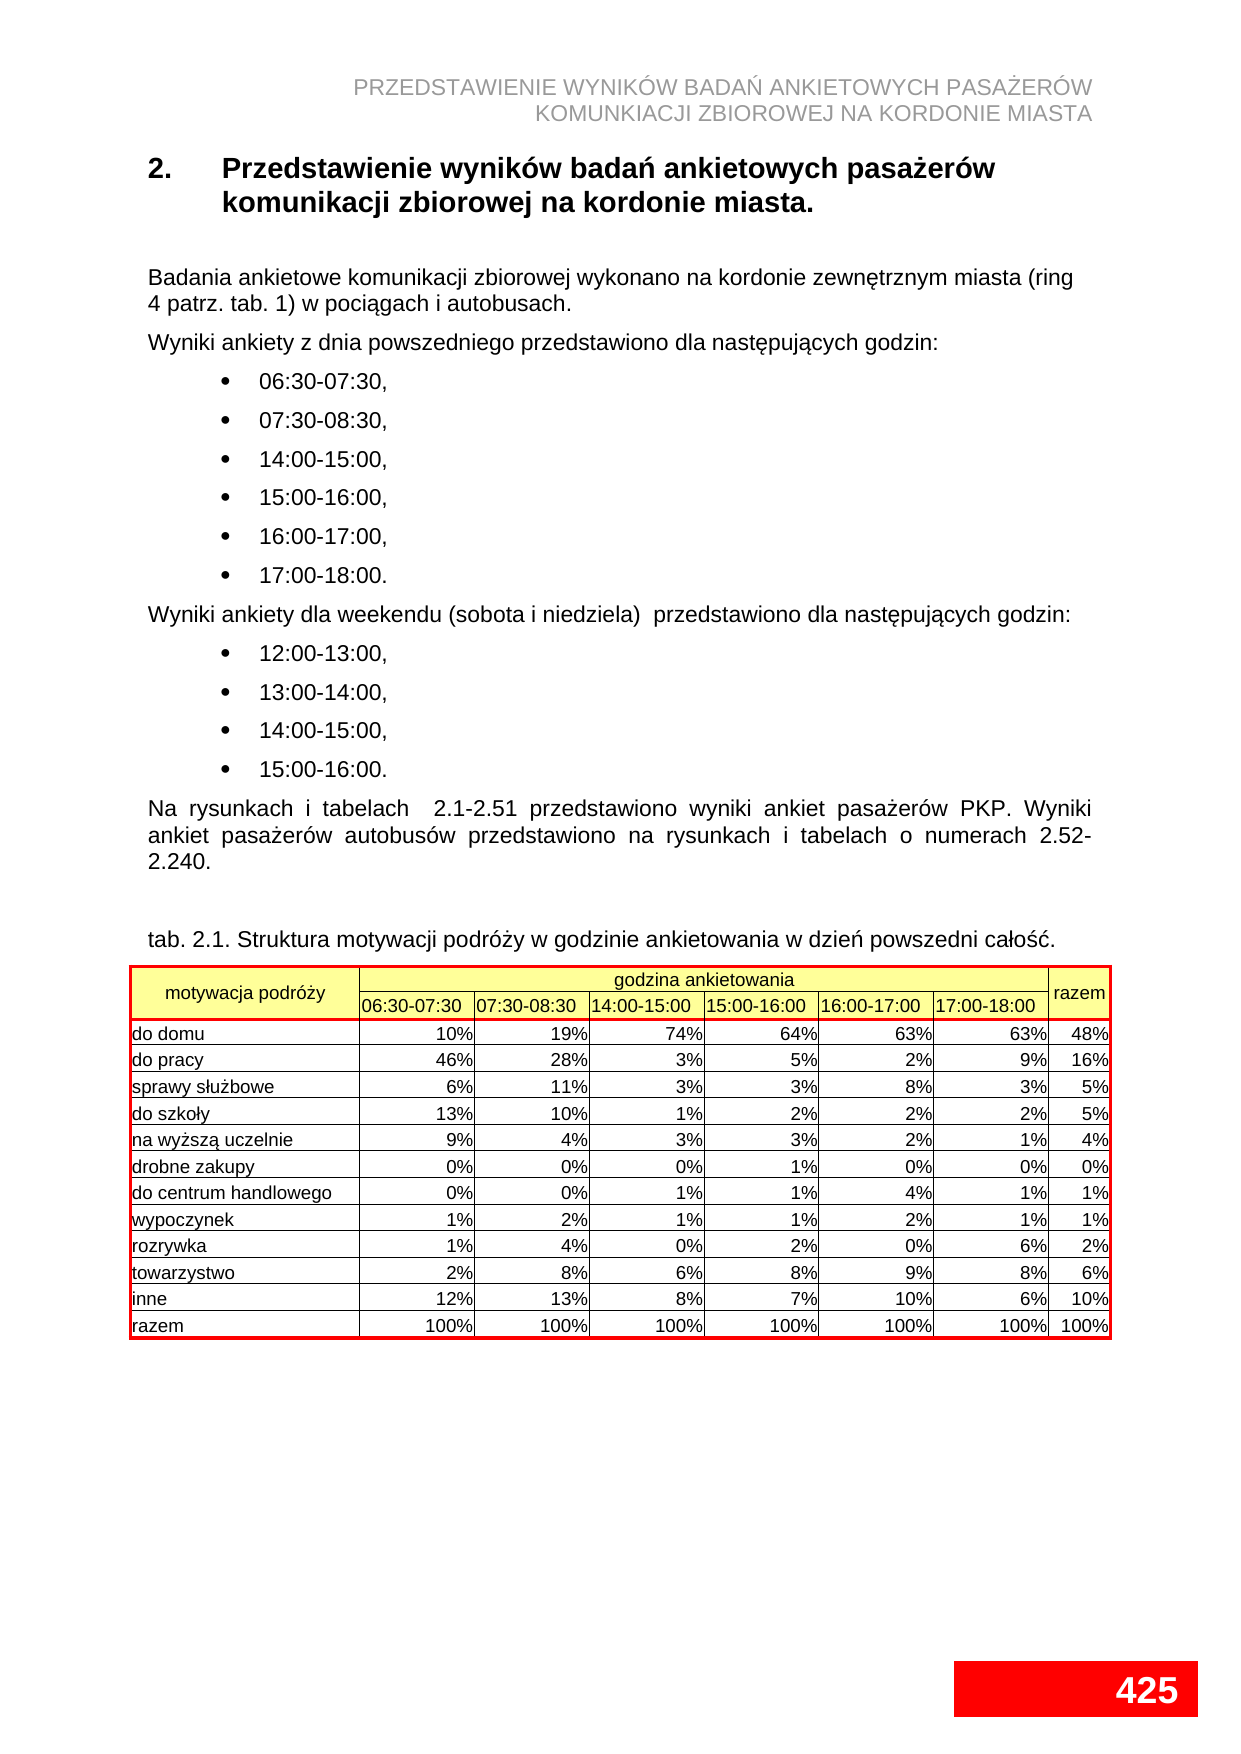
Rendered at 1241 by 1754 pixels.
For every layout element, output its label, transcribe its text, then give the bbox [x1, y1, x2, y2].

table_cell 2% [475, 1205, 589, 1230]
table_cell 0% [360, 1178, 474, 1203]
table_cell 3% [934, 1072, 1048, 1097]
table_cell 0% [590, 1231, 704, 1257]
table_cell 100% [360, 1311, 474, 1336]
table_cell 63% [819, 1021, 933, 1044]
table_cell 11% [475, 1072, 589, 1097]
table_cell 2% [705, 1231, 818, 1257]
table_cell do domu [132, 1021, 359, 1044]
table_cell 4% [475, 1125, 589, 1150]
table_cell 3% [590, 1072, 704, 1097]
table_cell 6% [360, 1072, 474, 1097]
text Badania ankietowe komunikacji zbiorowej wykonano na kordonie zewnętrznym miasta (ring 4 patrz. tab. 1) w pociągach i autobusach. [148, 264, 1092, 316]
table_cell 13% [360, 1098, 474, 1124]
table_cell inne [132, 1284, 359, 1310]
table_cell 8% [705, 1258, 818, 1283]
table_cell 0% [819, 1151, 933, 1177]
table_cell towarzystwo [132, 1258, 359, 1283]
table_cell 1% [590, 1178, 704, 1203]
table_cell 2% [819, 1205, 933, 1230]
table_cell 1% [934, 1178, 1048, 1203]
table_cell 2% [819, 1125, 933, 1150]
table_cell 4% [819, 1178, 933, 1203]
table_cell 3% [705, 1125, 818, 1150]
table_header razem [1049, 968, 1109, 1018]
table_cell 100% [475, 1311, 589, 1336]
table_cell 17:00-18:00 [934, 992, 1048, 1018]
table_cell razem [132, 1311, 359, 1336]
table_cell 8% [934, 1258, 1048, 1283]
table_cell 6% [934, 1284, 1048, 1310]
list 14:00-15:00, [221, 717, 1092, 744]
list 13:00-14:00, [221, 679, 1092, 705]
text Na rysunkach i tabelach 2.1-2.51 przedstawiono wyniki ankiet pasażerów PKP. Wyniki ankiet pasażerów autobusów przedstawiono na rysunkach i tabelach o numerach 2.52-2.240. [148, 795, 1092, 874]
table_cell 2% [819, 1098, 933, 1124]
table_cell 16:00-17:00 [819, 992, 933, 1018]
table_cell 15:00-16:00 [705, 992, 818, 1018]
table_cell na wyższą uczelnie [132, 1125, 359, 1150]
table_cell 9% [934, 1045, 1048, 1071]
list 17:00-18:00. [221, 562, 1092, 588]
table_cell 1% [1049, 1178, 1109, 1203]
list 06:30-07:30, [221, 368, 1092, 394]
table_cell 74% [590, 1021, 704, 1044]
table_cell 19% [475, 1021, 589, 1044]
table_cell 8% [475, 1258, 589, 1283]
table_cell 100% [819, 1311, 933, 1336]
table_cell sprawy służbowe [132, 1072, 359, 1097]
table_cell 0% [819, 1231, 933, 1257]
table_cell 8% [819, 1072, 933, 1097]
text Wyniki ankiety dla weekendu (sobota i niedziela) przedstawiono dla następujących godzin: [148, 601, 1092, 627]
table_cell 0% [1049, 1151, 1109, 1177]
table_cell 10% [475, 1098, 589, 1124]
table_cell 1% [705, 1205, 818, 1230]
table_cell rozrywka [132, 1231, 359, 1257]
table_cell 1% [705, 1178, 818, 1203]
table_cell 3% [590, 1125, 704, 1150]
table_cell 2% [1049, 1231, 1109, 1257]
table_cell 1% [934, 1125, 1048, 1150]
table_cell 12% [360, 1284, 474, 1310]
table_cell wypoczynek [132, 1205, 359, 1230]
table_cell 10% [819, 1284, 933, 1310]
table_cell 0% [590, 1151, 704, 1177]
table_cell 4% [475, 1231, 589, 1257]
table_cell 9% [360, 1125, 474, 1150]
table_cell 0% [475, 1178, 589, 1203]
table_cell 1% [1049, 1205, 1109, 1230]
table_cell 100% [1049, 1311, 1109, 1336]
table_cell 100% [590, 1311, 704, 1336]
table_cell 07:30-08:30 [475, 992, 589, 1018]
table_cell 2% [819, 1045, 933, 1071]
table_header godzina ankietowania [360, 968, 1048, 991]
table_cell 5% [1049, 1098, 1109, 1124]
table_cell 2% [705, 1098, 818, 1124]
list 15:00-16:00, [221, 484, 1092, 511]
table_cell 28% [475, 1045, 589, 1071]
text Wyniki ankiety z dnia powszedniego przedstawiono dla następujących godzin: [148, 329, 1092, 355]
table_cell drobne zakupy [132, 1151, 359, 1177]
table_cell 4% [1049, 1125, 1109, 1150]
table_cell 0% [360, 1151, 474, 1177]
table_cell 8% [590, 1284, 704, 1310]
table_cell 1% [705, 1151, 818, 1177]
table_cell 5% [1049, 1072, 1109, 1097]
table_header motywacja podróży [132, 968, 359, 1018]
subtitle 2. Przedstawienie wyników badań ankietowych pasażerów komunikacji zbiorowej na kordonie miasta. [148, 152, 1092, 219]
table_cell 6% [934, 1231, 1048, 1257]
table_cell 10% [360, 1021, 474, 1044]
table_cell 63% [934, 1021, 1048, 1044]
list 15:00-16:00. [221, 756, 1092, 783]
table_cell 13% [475, 1284, 589, 1310]
list 14:00-15:00, [221, 446, 1092, 472]
table_cell 3% [705, 1072, 818, 1097]
table_cell 100% [934, 1311, 1048, 1336]
table_cell 7% [705, 1284, 818, 1310]
table_cell 2% [934, 1098, 1048, 1124]
table_cell 06:30-07:30 [360, 992, 474, 1018]
table_cell 9% [819, 1258, 933, 1283]
table_cell do centrum handlowego [132, 1178, 359, 1203]
table_cell 6% [590, 1258, 704, 1283]
table_cell do pracy [132, 1045, 359, 1071]
list 12:00-13:00, [221, 640, 1092, 666]
text tab. 2.. Struktura motywacji podróży w godzinie ankietowania w dzień powszedni całość. [148, 926, 1092, 952]
table_cell 0% [475, 1151, 589, 1177]
table_cell 1% [590, 1098, 704, 1124]
table_cell 64% [705, 1021, 818, 1044]
list 07:30-08:30, [221, 407, 1092, 433]
table_cell 46% [360, 1045, 474, 1071]
table_cell 1% [360, 1205, 474, 1230]
table_cell 100% [705, 1311, 818, 1336]
table_cell 48% [1049, 1021, 1109, 1044]
table_cell 14:00-15:00 [590, 992, 704, 1018]
table_cell 16% [1049, 1045, 1109, 1071]
table_cell 1% [934, 1205, 1048, 1230]
list 16:00-17:00, [221, 523, 1092, 549]
table_cell 1% [360, 1231, 474, 1257]
table_cell 3% [590, 1045, 704, 1071]
table_cell 2% [360, 1258, 474, 1283]
table_cell 6% [1049, 1258, 1109, 1283]
table_cell 10% [1049, 1284, 1109, 1310]
table_cell 0% [934, 1151, 1048, 1177]
table_cell do szkoły [132, 1098, 359, 1124]
table_cell 5% [705, 1045, 818, 1071]
table_cell 1% [590, 1205, 704, 1230]
